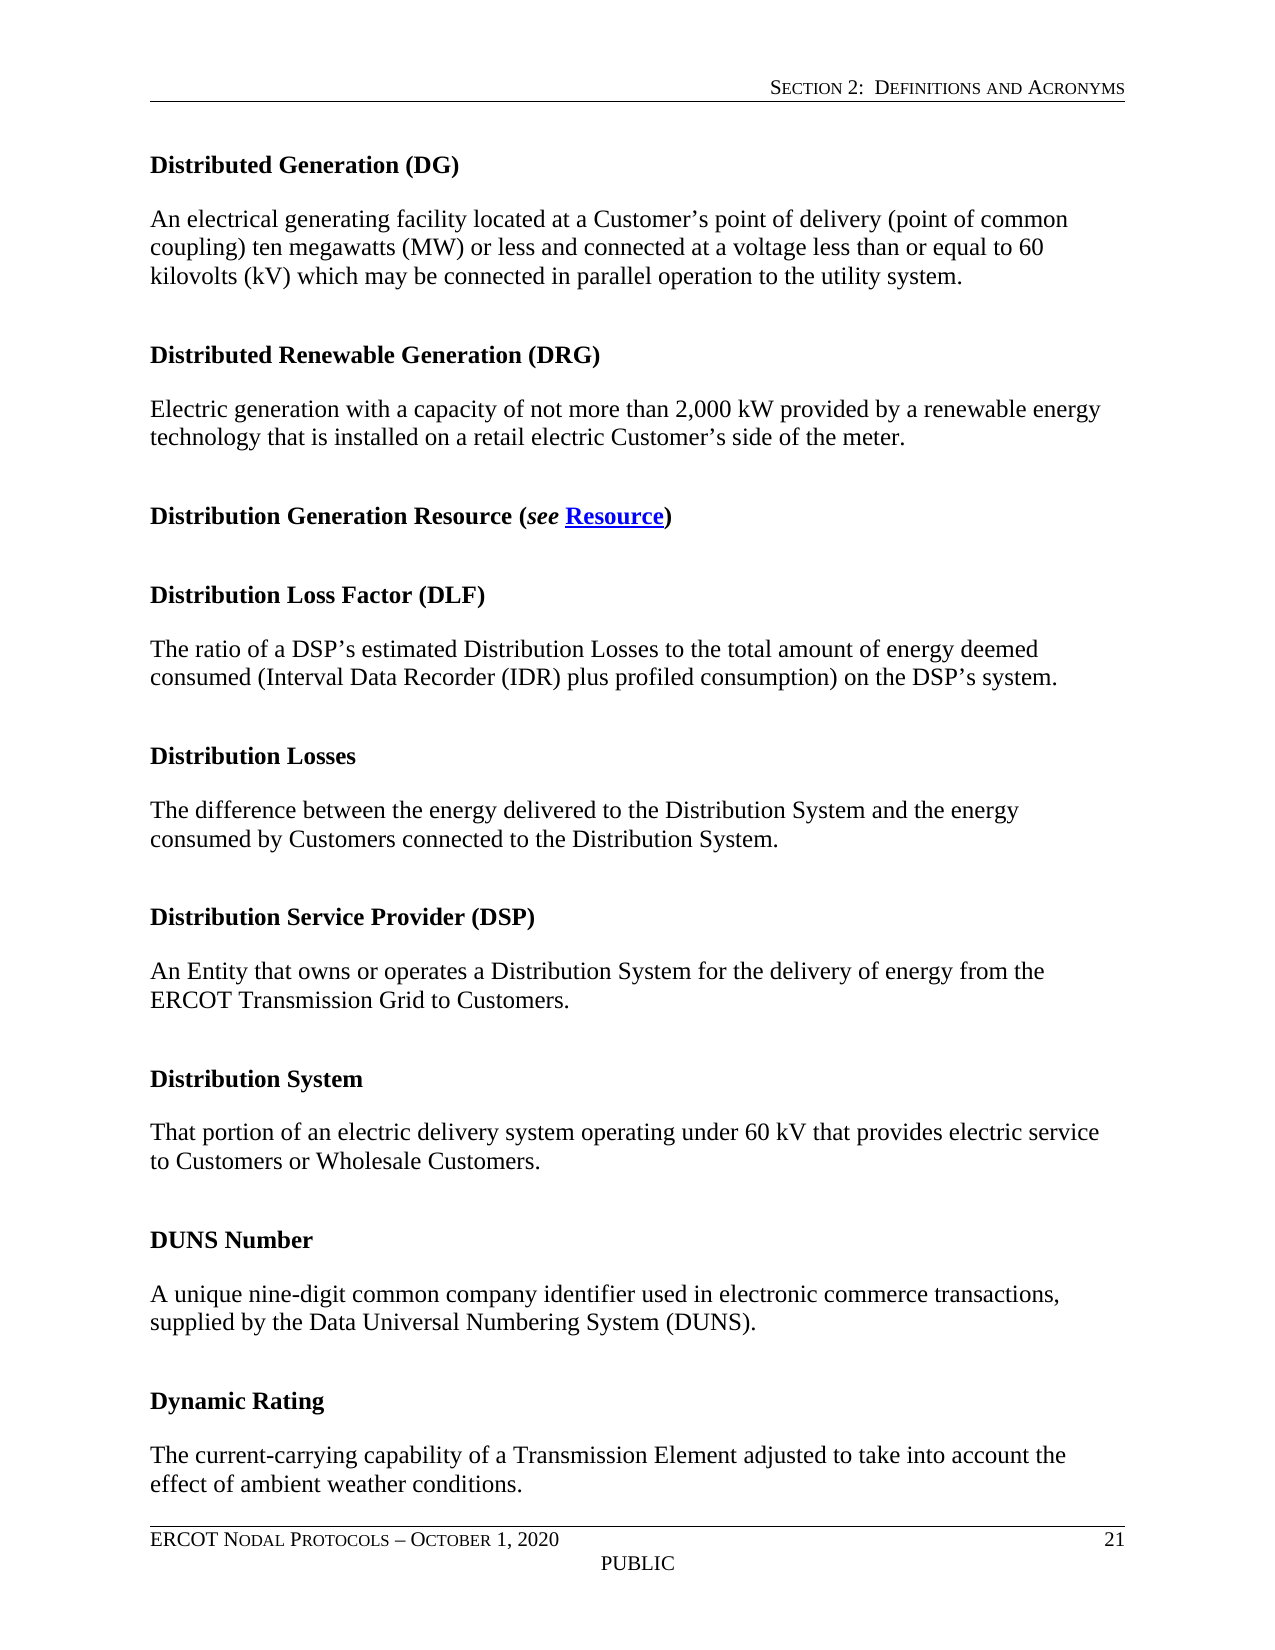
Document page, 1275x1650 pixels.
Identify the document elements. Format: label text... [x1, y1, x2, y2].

text Distribution System [150, 1064, 1125, 1092]
text Distributed Generation (DG) [150, 150, 1125, 179]
text A unique nine-digit common company identifier used in electronic commerce transactions, supplied by the Data Universal Numbering System (DUNS). [150, 1279, 1125, 1336]
text Distribution Loss Factor (DLF) [150, 580, 1125, 609]
text An electrical generating facility located at a Customer’s point of delivery (point of common coupling) ten megawatts (MW) or less and connected at a voltage less than or equal to 60 kilovolts (kV) which may be connected in parallel operation to the utility system. [150, 204, 1125, 290]
text Distribution Service Provider (DSP) [150, 902, 1125, 931]
text That portion of an electric delivery system operating under 60 kV that provides electric service to Customers or Wholesale Customers. [150, 1117, 1125, 1175]
text Distribution Losses [150, 741, 1125, 770]
text Distribution Generation Resource (see Resource) [150, 501, 1125, 530]
text Distributed Renewable Generation (DRG) [150, 340, 1125, 369]
text DUNS Number [150, 1225, 1125, 1254]
text Dynamic Rating [150, 1386, 1125, 1415]
text The difference between the energy delivered to the Distribution System and the energy consumed by Customers connected to the Distribution System. [150, 795, 1125, 852]
text The ratio of a DSP’s estimated Distribution Losses to the total amount of energy deemed consumed (Interval Data Recorder (IDR) plus profiled consumption) on the DSP’s system. [150, 634, 1125, 691]
text The current-carrying capability of a Transmission Element adjusted to take into account the effect of ambient weather conditions. [150, 1440, 1125, 1497]
text An Entity that owns or operates a Distribution System for the delivery of energy from the ERCOT Transmission Grid to Customers. [150, 956, 1125, 1014]
text Electric generation with a capacity of not more than 2,000 kW provided by a renewable energy technology that is installed on a retail electric Customer’s side of the meter. [150, 394, 1125, 451]
